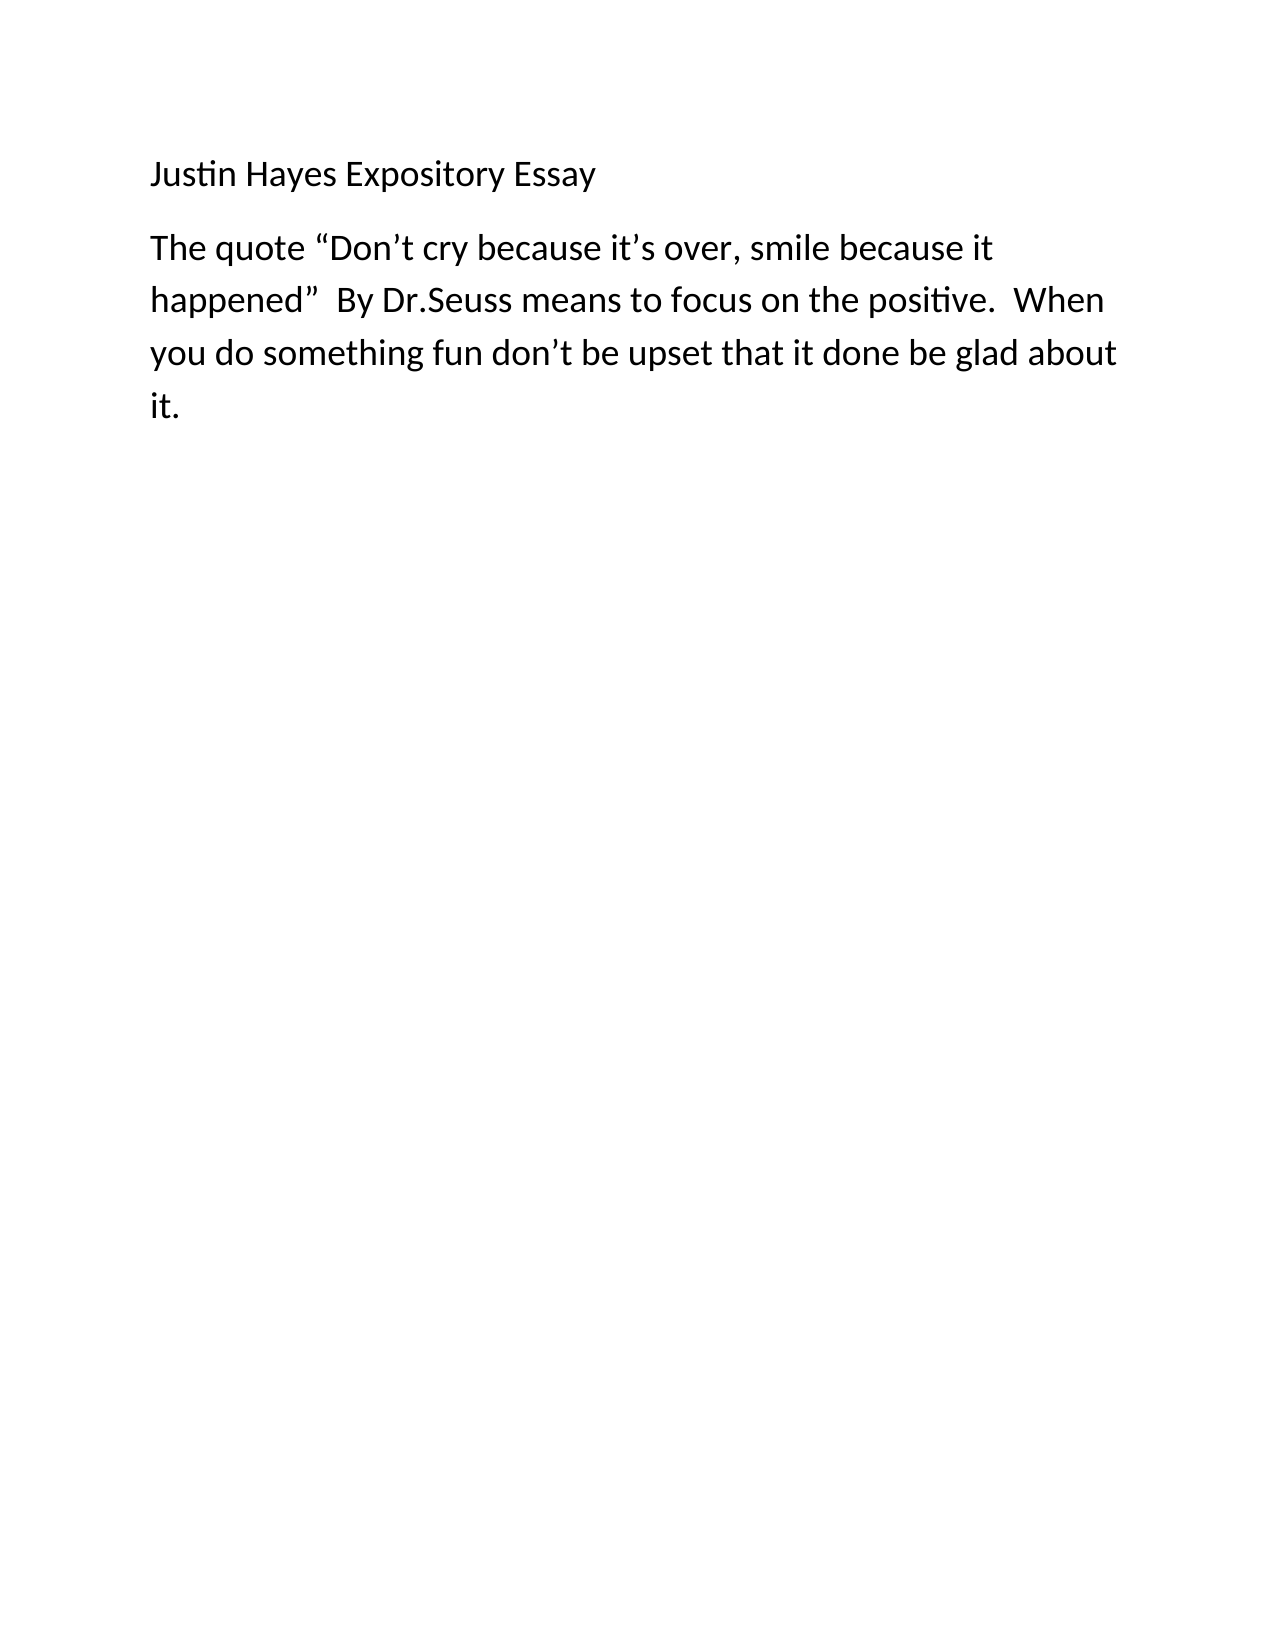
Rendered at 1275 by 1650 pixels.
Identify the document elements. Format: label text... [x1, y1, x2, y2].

text The quote “Don’t cry because it’s over, smile because it happened” By Dr.Seuss means to focus on the positive. When you do something fun don’t be upset that it done be glad about it. [150, 223, 1125, 427]
text Justin Hayes Expository Essay [150, 150, 1125, 196]
